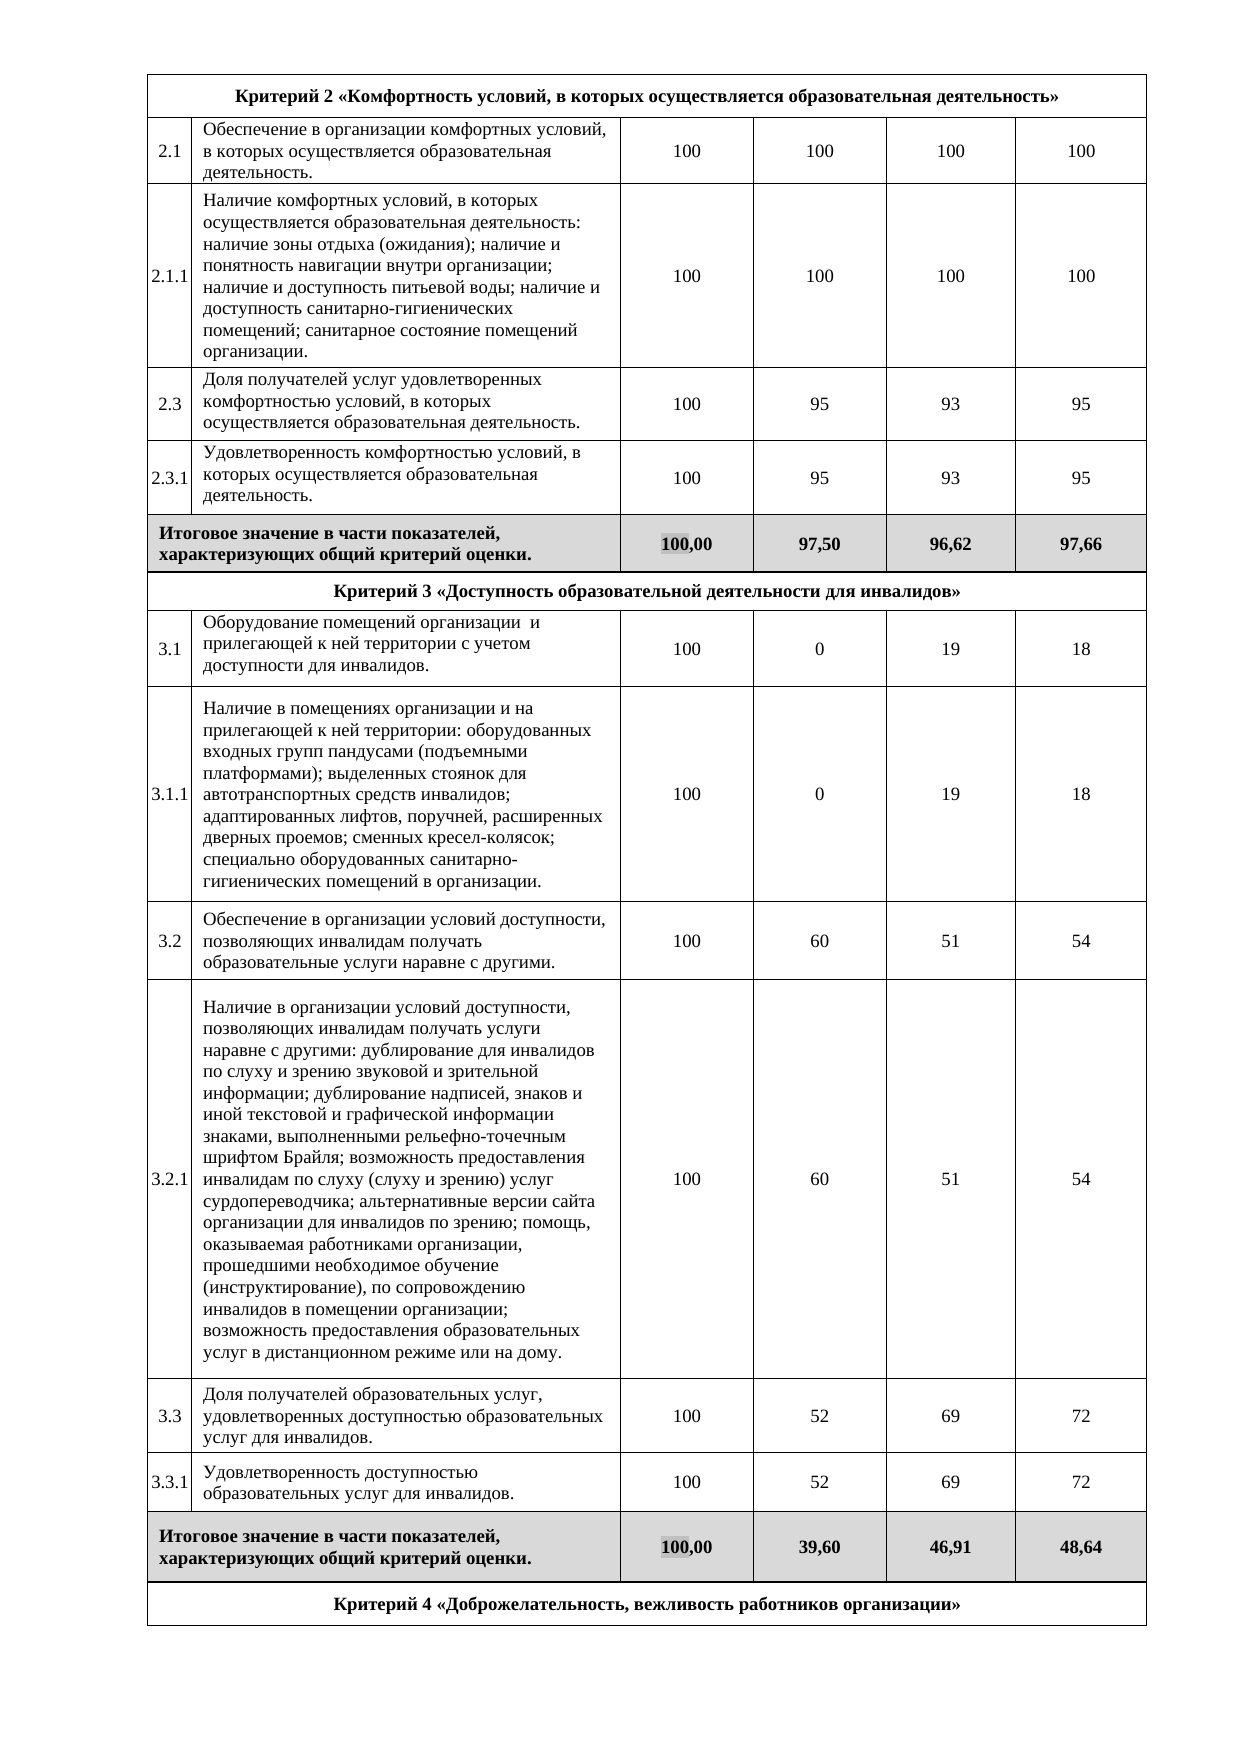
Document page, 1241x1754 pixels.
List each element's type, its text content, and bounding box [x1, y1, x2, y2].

table_cell Оборудование помещений организации и прилегающей к ней территории с учетом доступности для инвалидов. [192, 611, 620, 686]
table_cell Доля получателей услуг удовлетворенных комфортностью условий, в которых осуществляется образовательная деятельность. [192, 368, 620, 440]
table_cell 95 [754, 441, 886, 514]
table_cell 100 [1016, 118, 1146, 183]
table_cell Удовлетворенность доступностью образовательных услуг для инвалидов. [192, 1453, 620, 1511]
table_cell 95 [1016, 368, 1146, 440]
table_cell 52 [754, 1379, 886, 1452]
table_cell Обеспечение в организации условий доступности, позволяющих инвалидам получать образовательные услуги наравне с другими. [192, 902, 620, 979]
table_cell 3.1 [148, 611, 191, 686]
table_cell 2.3.1 [148, 441, 191, 514]
table_cell 97,66 [1016, 515, 1146, 571]
table_cell 3.2 [148, 902, 191, 979]
table_cell 72 [1016, 1453, 1146, 1511]
table_cell 100 [621, 611, 753, 686]
table_cell 95 [754, 368, 886, 440]
table_cell 52 [754, 1453, 886, 1511]
table_cell Удовлетворенность комфортностью условий, в которых осуществляется образовательная деятельность. [192, 441, 620, 514]
table_cell 100 [621, 687, 753, 901]
table_cell 39,60 [754, 1512, 886, 1581]
table_cell 72 [1016, 1379, 1146, 1452]
table_cell 51 [887, 980, 1015, 1378]
table_cell 60 [754, 980, 886, 1378]
table_cell 46,91 [887, 1512, 1015, 1581]
table_cell Итоговое значение в части показателей, характеризующих общий критерий оценки. [148, 1512, 620, 1581]
table_cell 100 [621, 980, 753, 1378]
table_cell 51 [887, 902, 1015, 979]
table_cell 100 [754, 118, 886, 183]
table_cell 69 [887, 1453, 1015, 1511]
table_cell 100 [621, 441, 753, 514]
table_cell 100 [621, 184, 753, 367]
table_cell 3.2.1 [148, 980, 191, 1378]
table_cell Критерий 3 «Доступность образовательной деятельности для инвалидов» [148, 573, 1146, 609]
table_cell Критерий 4 «Доброжелательность, вежливость работников организации» [148, 1583, 1146, 1625]
table_cell 93 [887, 441, 1015, 514]
table_cell Итоговое значение в части показателей, характеризующих общий критерий оценки. [148, 515, 620, 571]
table_cell 100,00 [621, 515, 753, 571]
table_cell 0 [754, 687, 886, 901]
table_cell 18 [1016, 611, 1146, 686]
table_cell Доля получателей образовательных услуг, удовлетворенных доступностью образовательных услуг для инвалидов. [192, 1379, 620, 1452]
table_cell 100 [754, 184, 886, 367]
table_cell 2.1 [148, 118, 191, 183]
table_cell 2.1.1 [148, 184, 191, 367]
table_cell 19 [887, 687, 1015, 901]
table_cell 100 [1016, 184, 1146, 367]
table_cell 100,00 [621, 1512, 753, 1581]
table_cell 100 [621, 1453, 753, 1511]
table_cell 95 [1016, 441, 1146, 514]
table_cell 69 [887, 1379, 1015, 1452]
table_cell 54 [1016, 902, 1146, 979]
table_cell 100 [621, 902, 753, 979]
table_cell 100 [621, 368, 753, 440]
table_cell Критерий 2 «Комфортность условий, в которых осуществляется образовательная деятельность» [148, 75, 1146, 117]
table_cell 100 [621, 1379, 753, 1452]
table_cell 100 [621, 118, 753, 183]
table_cell Обеспечение в организации комфортных условий, в которых осуществляется образовательная деятельность. [192, 118, 620, 183]
table_cell 60 [754, 902, 886, 979]
table_cell Наличие в организации условий доступности, позволяющих инвалидам получать услуги наравне с другими: дублирование для инвалидов по слуху и зрению звуковой и зрительной информации; дублирование надписей, знаков и иной текстовой и графической информации знаками, выполненными рельефно-точечным шрифтом Брайля; возможность предоставления инвалидам по слуху (слуху и зрению) услуг сурдопереводчика; альтернативные версии сайта организации для инвалидов по зрению; помощь, оказываемая работниками организации, прошедшими необходимое обучение (инструктирование), по сопровождению инвалидов в помещении организации; возможность предоставления образовательных услуг в дистанционном режиме или на дому. [192, 980, 620, 1378]
table_cell 93 [887, 368, 1015, 440]
table_cell 96,62 [887, 515, 1015, 571]
table_cell Наличие комфортных условий, в которых осуществляется образовательная деятельность: наличие зоны отдыха (ожидания); наличие и понятность навигации внутри организации; наличие и доступность питьевой воды; наличие и доступность санитарно-гигиенических помещений; санитарное состояние помещений организации. [192, 184, 620, 367]
table_cell 3.3 [148, 1379, 191, 1452]
table_cell 54 [1016, 980, 1146, 1378]
table_cell 100 [887, 184, 1015, 367]
table_cell 97,50 [754, 515, 886, 571]
table_cell 100 [887, 118, 1015, 183]
table_cell 2.3 [148, 368, 191, 440]
table_cell 3.1.1 [148, 687, 191, 901]
table_cell 48,64 [1016, 1512, 1146, 1581]
table_cell 18 [1016, 687, 1146, 901]
table_cell 0 [754, 611, 886, 686]
table_cell 3.3.1 [148, 1453, 191, 1511]
table_cell 19 [887, 611, 1015, 686]
table_cell Наличие в помещениях организации и на прилегающей к ней территории: оборудованных входных групп пандусами (подъемными платформами); выделенных стоянок для автотранспортных средств инвалидов; адаптированных лифтов, поручней, расширенных дверных проемов; сменных кресел-колясок; специально оборудованных санитарно-гигиенических помещений в организации. [192, 687, 620, 901]
